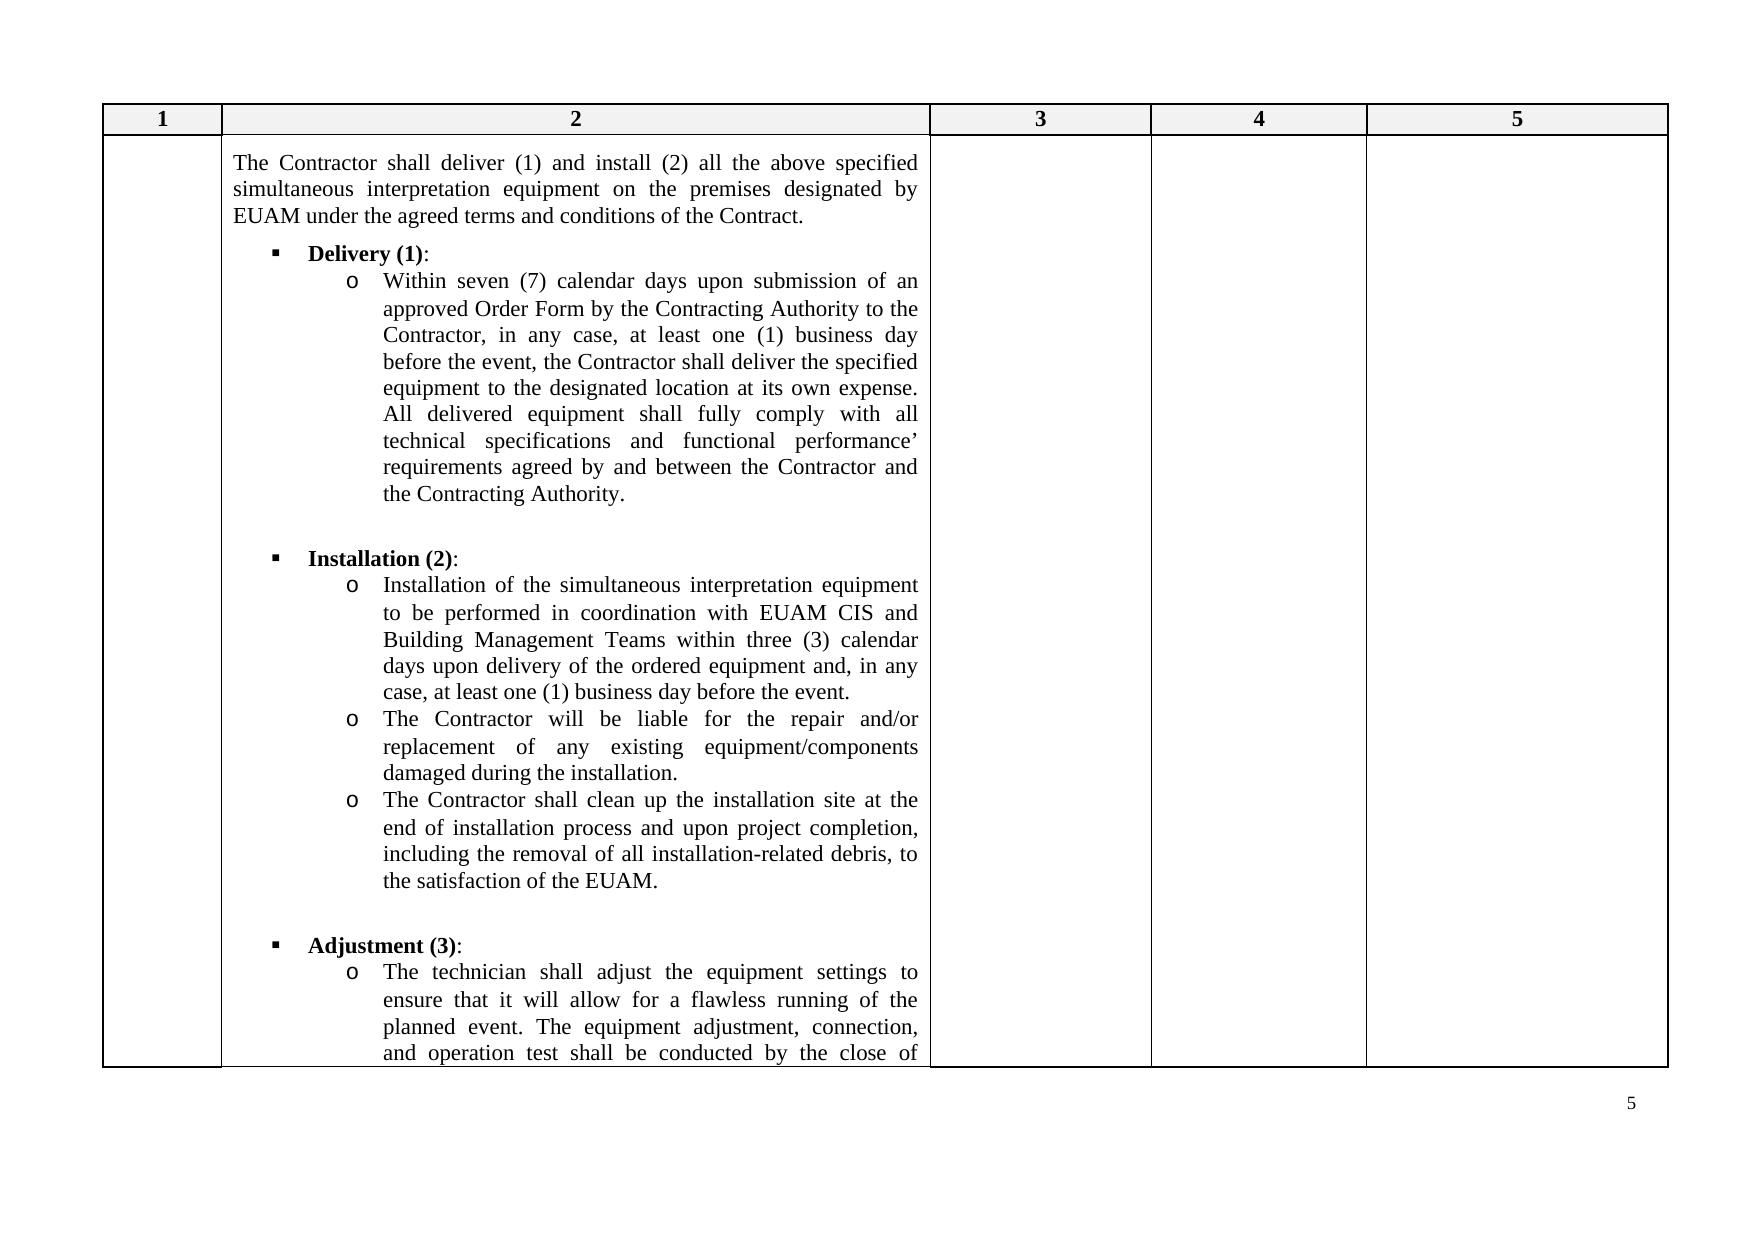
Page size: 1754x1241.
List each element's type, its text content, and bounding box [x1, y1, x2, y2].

table_cell [1152, 136, 1366, 1066]
table_header 4 [1152, 105, 1366, 134]
table_header 3 [931, 105, 1150, 134]
table_cell [104, 136, 221, 1066]
table_cell [931, 136, 1151, 1066]
table_cell [1367, 136, 1667, 1066]
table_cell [222, 135, 930, 1066]
table_header 5 [1368, 105, 1667, 134]
table_header 2 [223, 105, 929, 134]
table_header 1 [104, 105, 221, 134]
